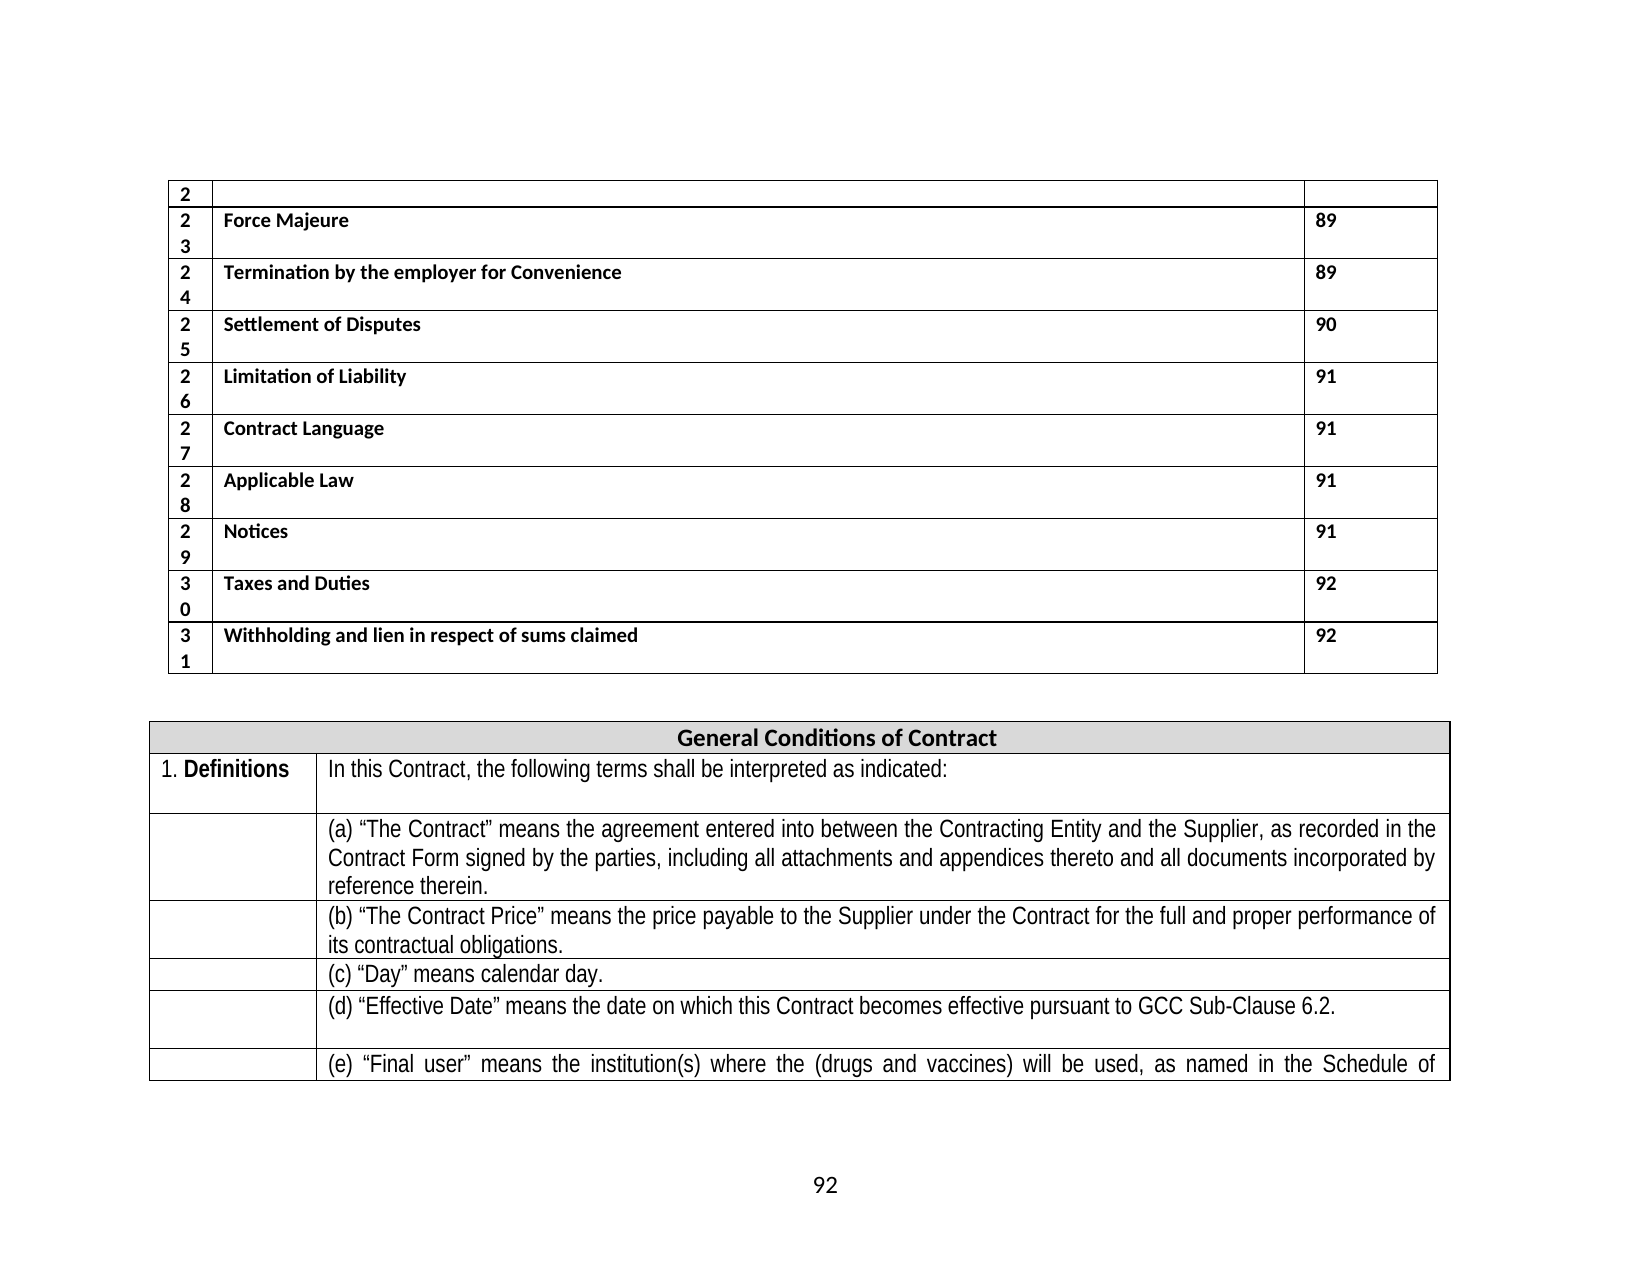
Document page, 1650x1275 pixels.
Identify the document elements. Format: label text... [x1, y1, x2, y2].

table_cell Applicable Law [213, 467, 1304, 518]
table_cell 23 [169, 208, 212, 258]
table_cell [150, 901, 316, 958]
table_cell [150, 991, 316, 1048]
table_cell 25 [169, 311, 212, 362]
table_header General Conditions of Contract [150, 722, 1449, 753]
table_cell Termination by the employer for Convenience [213, 259, 1304, 310]
table_cell 24 [169, 259, 212, 310]
table_cell 91 [1305, 467, 1437, 518]
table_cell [213, 181, 1304, 206]
table_cell 28 [169, 467, 212, 518]
table_cell 92 [1305, 623, 1437, 673]
table_cell Notices [213, 519, 1304, 569]
table_cell 89 [1305, 259, 1437, 310]
table_cell Limitation of Liability [213, 363, 1304, 414]
table_cell In this Contract, the following terms shall be interpreted as indicated: [317, 754, 1449, 813]
table_cell (b) “The Contract Price” means the price payable to the Supplier under the Contract for the full and proper performance of its contractual obligations. [317, 901, 1449, 958]
table_cell Force Majeure [213, 208, 1304, 258]
table_cell 1. Definitions [150, 754, 316, 813]
table_cell 89 [1305, 208, 1437, 258]
table_cell 31 [169, 623, 212, 673]
table_cell 30 [169, 571, 212, 621]
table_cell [317, 1049, 1449, 1080]
table_cell Withholding and lien in respect of sums claimed [213, 623, 1304, 673]
table_cell 27 [169, 415, 212, 466]
table_cell 92 [1305, 571, 1437, 621]
table_cell 29 [169, 519, 212, 569]
table_cell Settlement of Disputes [213, 311, 1304, 362]
table_cell (a) “The Contract” means the agreement entered into between the Contracting Entity and the Supplier, as recorded in the Contract Form signed by the parties, including all attachments and appendices thereto and all documents incorporated by reference therein. [317, 814, 1449, 900]
table_cell 88 [1305, 181, 1437, 206]
table_cell 91 [1305, 519, 1437, 569]
table_cell 22 [169, 181, 212, 206]
table_cell 26 [169, 363, 212, 414]
table_cell [150, 814, 316, 900]
table_cell 90 [1305, 311, 1437, 362]
table_cell [150, 1049, 316, 1080]
table_cell 91 [1305, 363, 1437, 414]
table_cell [150, 959, 316, 990]
table_cell (d) “Effective Date” means the date on which this Contract becomes effective pursuant to GCC Sub-Clause 6.2. [317, 991, 1449, 1048]
table_cell Taxes and Duties [213, 571, 1304, 621]
table_cell Contract Language [213, 415, 1304, 466]
table_cell (c) “Day” means calendar day. [317, 959, 1449, 990]
table_cell 91 [1305, 415, 1437, 466]
